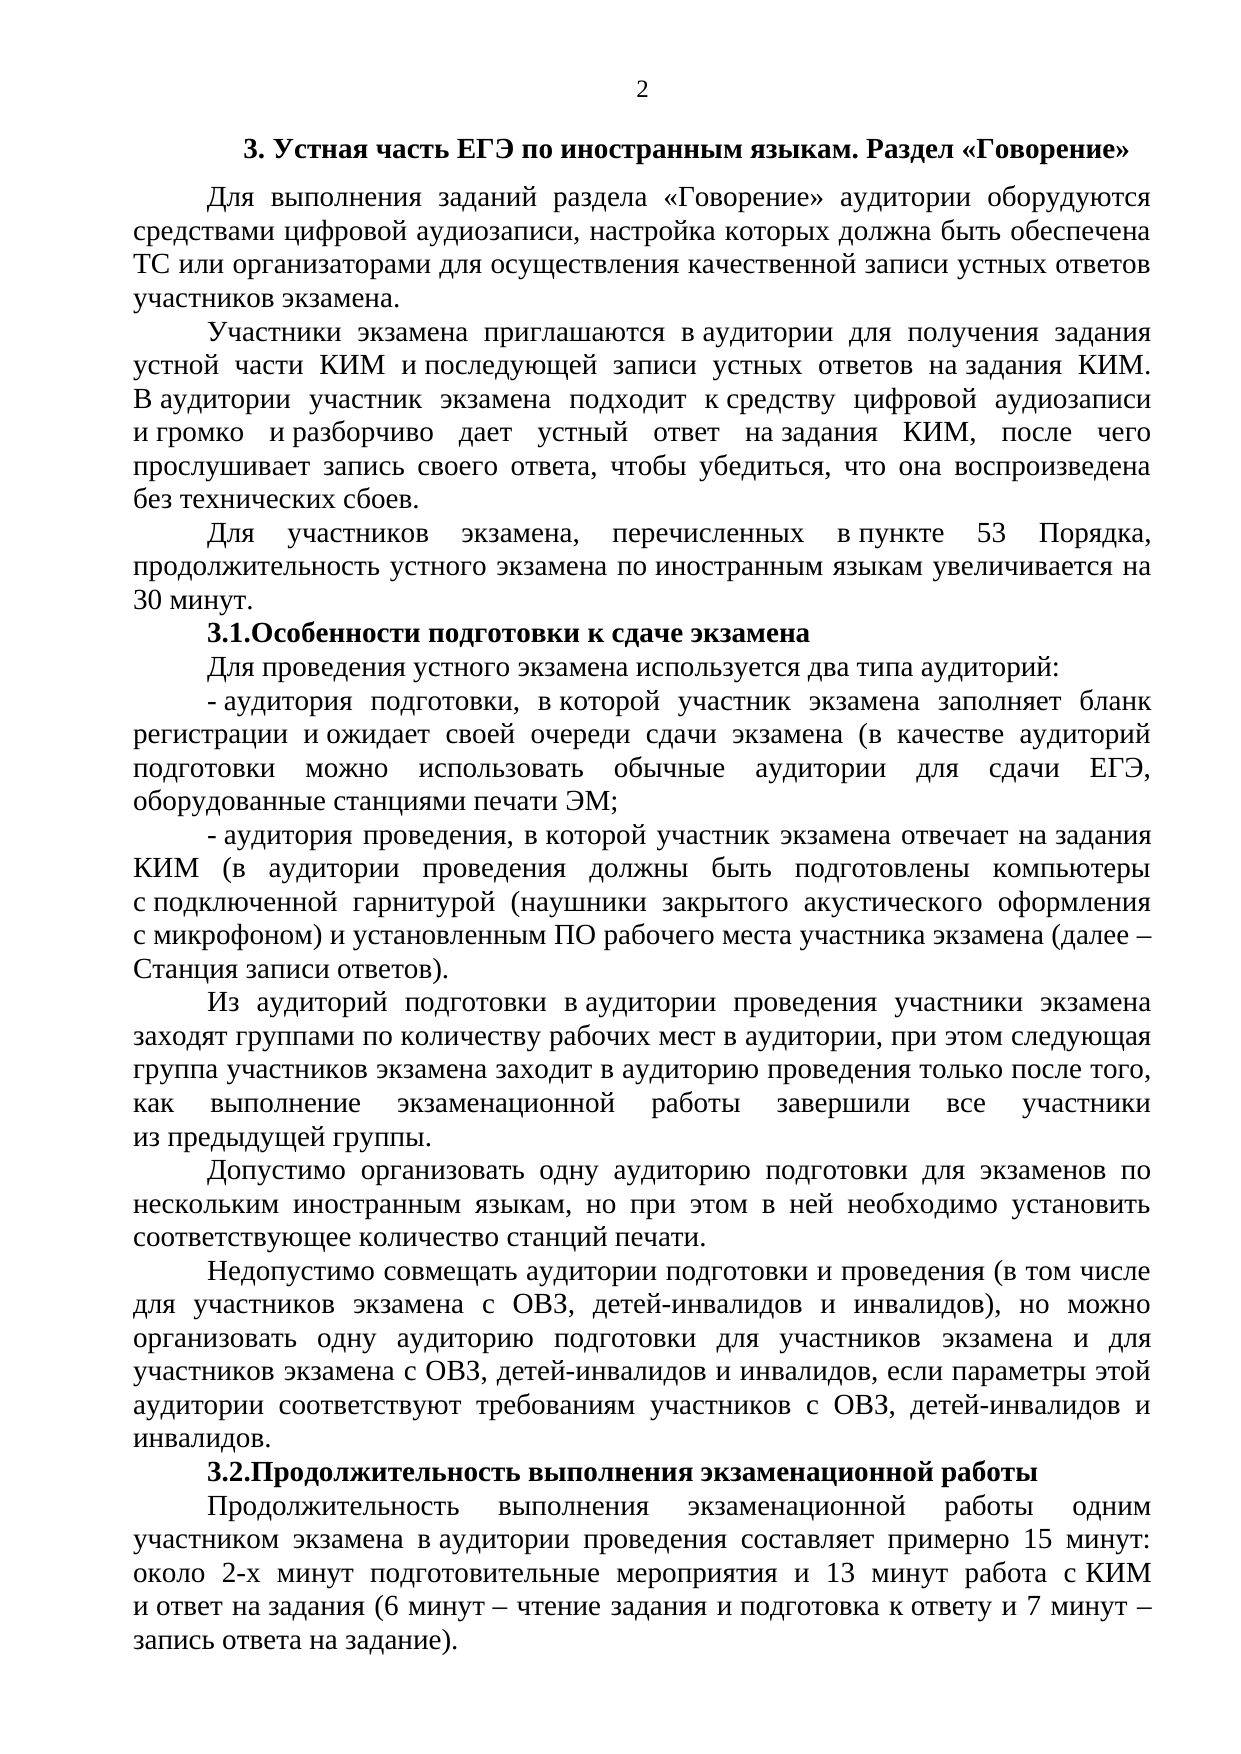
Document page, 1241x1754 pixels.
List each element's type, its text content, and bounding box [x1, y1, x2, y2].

text Для выполнения заданий раздела «Говорение» аудитории оборудуются средствами цифровой аудиозаписи, настройка которых должна быть обеспечена ТС или организаторами для осуществления качественной записи устных ответов участников экзамена. [133, 179, 1152, 314]
text Участники экзамена приглашаются в аудитории для получения задания устной части КИМ и последующей записи устных ответов на задания КИМ. В аудитории участник экзамена подходит к средству цифровой аудиозаписи и громко и разборчиво дает устный ответ на задания КИМ, после чего прослушивает запись своего ответа, чтобы убедиться, что она воспроизведена без технических сбоев. [133, 314, 1152, 515]
text Из аудиторий подготовки в аудитории проведения участники экзамена заходят группами по количеству рабочих мест в аудитории, при этом следующая группа участников экзамена заходит в аудиторию проведения только после того, как выполнение экзаменационной работы завершили все участники из предыдущей группы. [133, 984, 1152, 1152]
text - аудитория подготовки, в которой участник экзамена заполняет бланк регистрации и ожидает своей очереди сдачи экзамена (в качестве аудиторий подготовки можно использовать обычные аудитории для сдачи ЕГЭ, оборудованные станциями печати ЭМ; [133, 683, 1152, 817]
text Для участников экзамена, перечисленных в пункте 53 Порядка, продолжительность устного экзамена по иностранным языкам увеличивается на 30 минут. [133, 515, 1152, 616]
text Продолжительность выполнения экзаменационной работы одним участником экзамена в аудитории проведения составляет примерно 15 минут: около 2-х минут подготовительные мероприятия и 13 минут работа с КИМ и ответ на задания (6 минут – чтение задания и подготовка к ответу и 7 минут – запись ответа на задание). [133, 1488, 1152, 1655]
text 3.1.Особенности подготовки к сдаче экзамена [133, 616, 1152, 649]
subtitle Устная часть ЕГЭ по иностранным языкам. Раздел «Говорение» [222, 131, 1152, 165]
text 3.2.Продолжительность выполнения экзаменационной работы [133, 1454, 1152, 1488]
text Недопустимо совмещать аудитории подготовки и проведения (в том числе для участников экзамена с ОВЗ, детей-инвалидов и инвалидов), но можно организовать одну аудиторию подготовки для участников экзамена и для участников экзамена с ОВЗ, детей-инвалидов и инвалидов, если параметры этой аудитории соответствуют требованиям участников с ОВЗ, детей-инвалидов и инвалидов. [133, 1253, 1152, 1454]
text Для проведения устного экзамена используется два типа аудиторий: [133, 649, 1152, 683]
text Допустимо организовать одну аудиторию подготовки для экзаменов по нескольким иностранным языкам, но при этом в ней необходимо установить соответствующее количество станций печати. [133, 1152, 1152, 1253]
text - аудитория проведения, в которой участник экзамена отвечает на задания КИМ (в аудитории проведения должны быть подготовлены компьютеры с подключенной гарнитурой (наушники закрытого акустического оформления с микрофоном) и установленным ПО рабочего места участника экзамена (далее – Станция записи ответов). [133, 817, 1152, 984]
